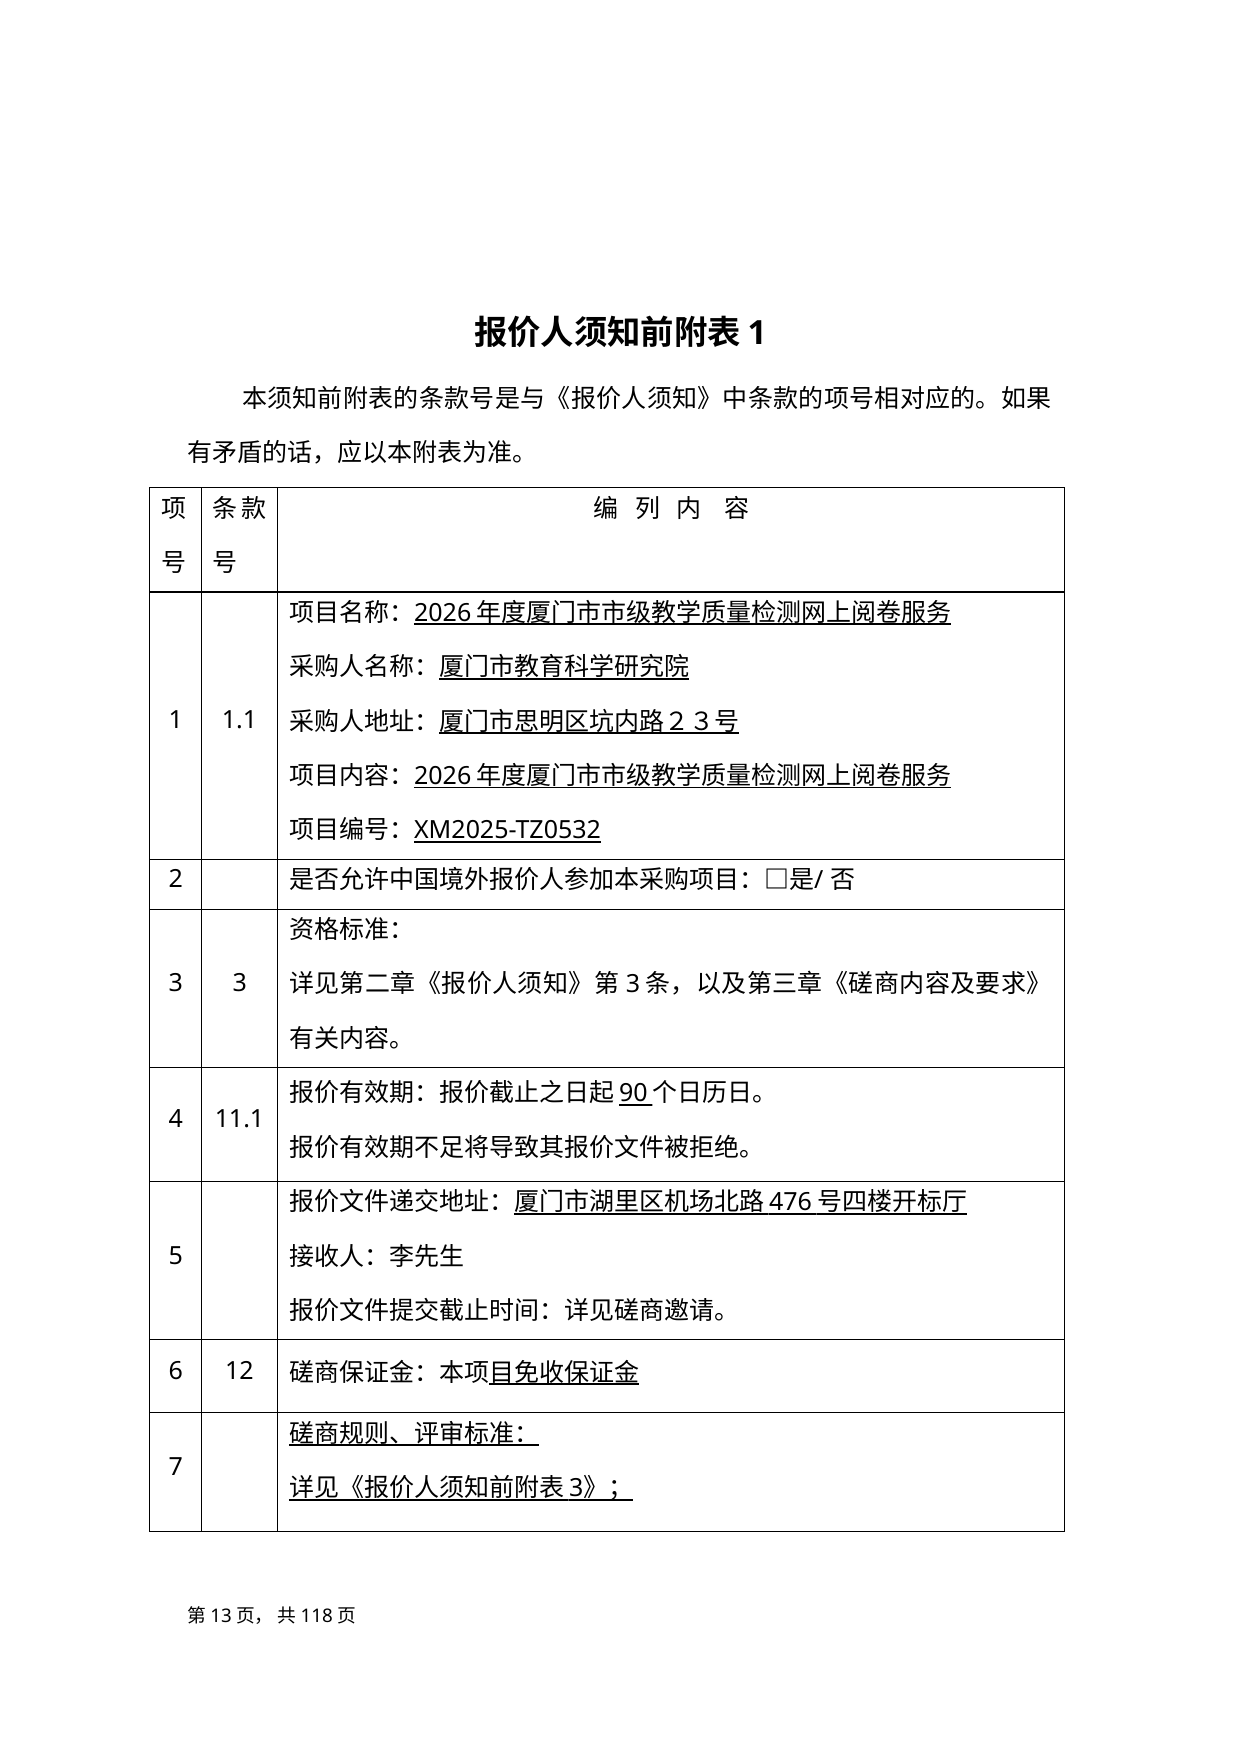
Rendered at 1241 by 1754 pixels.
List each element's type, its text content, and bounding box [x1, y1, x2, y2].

table_cell 5 [150, 1182, 201, 1339]
table_cell 磋商规则、评审标准： 详见《报价人须知前附表3》； [278, 1413, 1064, 1531]
table_cell 磋商保证金：本项目免收保证金 [278, 1340, 1064, 1412]
table_cell [202, 1182, 277, 1339]
table_cell 报价有效期：报价截止之日起90个日历日。 报价有效期不足将导致其报价文件被拒绝。 [278, 1068, 1064, 1181]
table_cell 12 [202, 1340, 277, 1412]
text 报价人须知前附表1 [187, 306, 1053, 354]
table_cell 3 [150, 910, 201, 1067]
table_cell [202, 860, 277, 908]
table_header 条款号 [202, 488, 277, 591]
table_cell 3 [202, 910, 277, 1067]
table_cell 7 [150, 1413, 201, 1531]
table_cell 1.1 [202, 593, 277, 859]
table_header 项号 [150, 488, 201, 591]
table_cell 11.1 [202, 1068, 277, 1181]
text 本须知前附表的条款号是与《报价人须知》中条款的项号相对应的。如果有矛盾的话，应以本附表为准。 [187, 378, 1053, 469]
table_cell 项目名称：2026年度厦门市市级教学质量检测网上阅卷服务 采购人名称：厦门市教育科学研究院 采购人地址：厦门市思明区坑内路２３号 项目内容：2026年度厦门市市级教学质量检测网上阅卷服务 项目编号：XM2025-TZ0532 [278, 593, 1064, 859]
table_cell 4 [150, 1068, 201, 1181]
table_cell 1 [150, 593, 201, 859]
table_cell 2 [150, 860, 201, 908]
table_header 编 列 内 容 [278, 488, 1064, 591]
table_cell 6 [150, 1340, 201, 1412]
table_cell [202, 1413, 277, 1531]
table_cell 资格标准： 详见第二章《报价人须知》第3条，以及第三章《磋商内容及要求》有关内容。 [278, 910, 1064, 1067]
table_cell 报价文件递交地址：厦门市湖里区机场北路476号四楼开标厅 接收人：李先生 报价文件提交截止时间：详见磋商邀请。 [278, 1182, 1064, 1339]
table_cell 是否允许中国境外报价人参加本采购项目：□是/ 否 [278, 860, 1064, 908]
